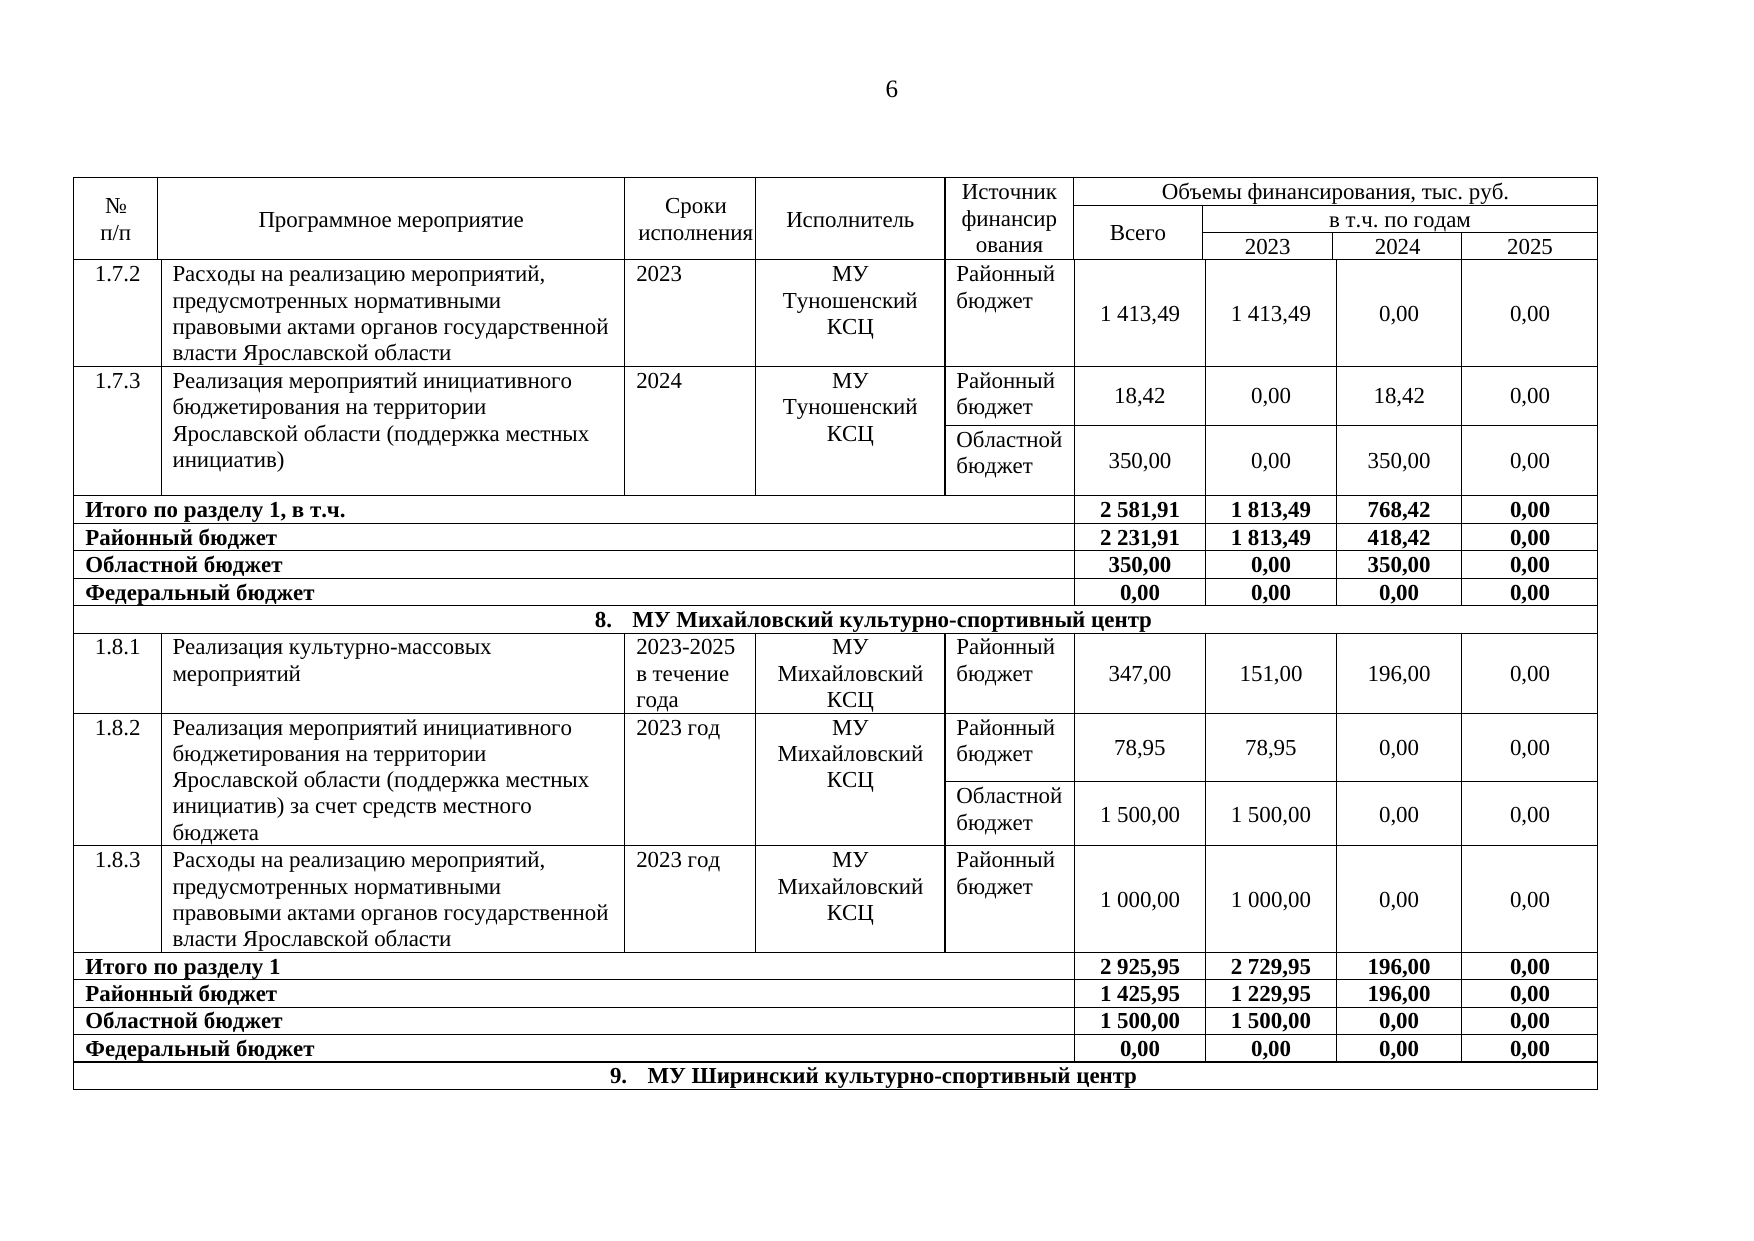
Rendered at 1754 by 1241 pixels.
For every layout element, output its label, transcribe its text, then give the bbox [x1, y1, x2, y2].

table_cell Реализация мероприятий инициативного бюджетирования на территории Ярославской области (поддержка местных инициатив) [162, 367, 624, 495]
table_cell 1 500,00 [1075, 782, 1205, 845]
table_cell МУ Михайловский КСЦ [756, 634, 944, 712]
table_cell 350,00 [1075, 551, 1205, 578]
table_header Объемы финансирования, тыс. руб. [1074, 178, 1597, 204]
table_cell МУ Ширинский культурно-спортивный центр [74, 1063, 1597, 1089]
table_cell Районный бюджет [74, 980, 1074, 1007]
table_cell 0,00 [1206, 551, 1336, 578]
table_cell 1 813,49 [1206, 524, 1336, 550]
table_header Источник финансирования [946, 178, 1073, 259]
table_cell Районный бюджет [74, 524, 1074, 550]
table_cell 2023-2025 в течение года [625, 634, 755, 712]
table_cell 0,00 [1337, 714, 1461, 781]
table_cell МУ Михайловский культурно-спортивный центр [74, 606, 1597, 632]
table_cell 0,00 [1462, 524, 1597, 550]
table_cell МУ Михайловский КСЦ [756, 846, 944, 952]
table_cell 1 229,95 [1206, 980, 1336, 1007]
table_cell 1.7.3 [74, 367, 161, 495]
table_cell Районный бюджет [946, 846, 1074, 952]
table_cell 2024 [625, 367, 755, 495]
table_cell 0,00 [1462, 714, 1597, 781]
table_header Программное мероприятие [158, 178, 624, 259]
table_cell 0,00 [1206, 367, 1336, 425]
table_cell 0,00 [1462, 846, 1597, 952]
table_cell 0,00 [1206, 579, 1336, 605]
table_cell 2 925,95 [1075, 953, 1205, 979]
table_cell 0,00 [1462, 496, 1597, 523]
table_cell 0,00 [1075, 579, 1205, 605]
table_cell Областной бюджет [946, 426, 1074, 495]
table_cell 196,00 [1337, 953, 1461, 979]
table_cell 1 413,49 [1075, 260, 1205, 366]
table_cell 78,95 [1075, 714, 1205, 781]
table_header № п/п [74, 178, 157, 259]
table_cell Реализация мероприятий инициативного бюджетирования на территории Ярославской области (поддержка местных инициатив) за счет средств местного бюджета [162, 714, 624, 845]
table_cell 0,00 [1462, 1008, 1597, 1034]
table_cell 1.8.1 [74, 634, 161, 712]
table_cell 768,42 [1337, 496, 1461, 523]
table_cell 0,00 [1075, 1035, 1205, 1061]
table_cell 2 231,91 [1075, 524, 1205, 550]
table_cell 2023 год [625, 714, 755, 845]
table_cell 0,00 [1462, 634, 1597, 712]
table_cell 0,00 [1337, 260, 1461, 366]
table_cell МУ Туношенский КСЦ [756, 260, 944, 366]
table_cell Районный бюджет [946, 714, 1074, 781]
table_cell Областной бюджет [74, 551, 1074, 578]
table_cell МУ Михайловский КСЦ [756, 714, 944, 845]
table_cell 1 500,00 [1206, 1008, 1336, 1034]
table_cell Всего [1074, 206, 1202, 259]
table_cell 1.7.2 [74, 260, 161, 366]
table_cell 0,00 [1462, 1035, 1597, 1061]
table_cell Реализация культурно-массовых мероприятий [162, 634, 624, 712]
table_cell 0,00 [1462, 980, 1597, 1007]
table_cell 0,00 [1337, 1035, 1461, 1061]
table_cell 18,42 [1075, 367, 1205, 425]
table_cell Районный бюджет [946, 634, 1074, 712]
table_cell 2025 [1462, 233, 1597, 259]
table_cell 196,00 [1337, 634, 1461, 712]
table_cell 0,00 [1337, 1008, 1461, 1034]
table_header Сроки исполнения [625, 178, 755, 259]
table_cell 2 729,95 [1206, 953, 1336, 979]
table_cell 0,00 [1337, 579, 1461, 605]
table_cell в т.ч. по годам [1203, 206, 1597, 232]
table_cell 0,00 [1462, 426, 1597, 495]
table_cell 1 000,00 [1075, 846, 1205, 952]
table_cell Расходы на реализацию мероприятий, предусмотренных нормативными правовыми актами органов государственной власти Ярославской области [162, 260, 624, 366]
table_cell Областной бюджет [74, 1008, 1074, 1034]
table_cell 78,95 [1206, 714, 1336, 781]
table_cell 350,00 [1337, 551, 1461, 578]
table_cell 1 413,49 [1206, 260, 1336, 366]
table_cell Итого по разделу 1, в т.ч. [74, 496, 1074, 523]
table_cell 0,00 [1337, 782, 1461, 845]
table_cell 0,00 [1337, 846, 1461, 952]
table_cell 2023 [1203, 233, 1332, 259]
table_cell 350,00 [1075, 426, 1205, 495]
table_cell 0,00 [1462, 260, 1597, 366]
table_cell 0,00 [1462, 367, 1597, 425]
table_cell 1 425,95 [1075, 980, 1205, 1007]
table_cell 2 581,91 [1075, 496, 1205, 523]
table_cell 0,00 [1462, 551, 1597, 578]
table_cell 1 500,00 [1075, 1008, 1205, 1034]
table_cell 0,00 [1462, 579, 1597, 605]
table_cell 418,42 [1337, 524, 1461, 550]
table_cell 0,00 [1206, 1035, 1336, 1061]
table_cell Федеральный бюджет [74, 579, 1074, 605]
table_cell Федеральный бюджет [74, 1035, 1074, 1061]
table_cell МУ Туношенский КСЦ [756, 367, 944, 495]
table_cell Расходы на реализацию мероприятий, предусмотренных нормативными правовыми актами органов государственной власти Ярославской области [162, 846, 624, 952]
table_header Исполнитель [756, 178, 944, 259]
table_cell 0,00 [1206, 426, 1336, 495]
table_cell 151,00 [1206, 634, 1336, 712]
table_cell Районный бюджет [946, 367, 1074, 425]
table_cell Итого по разделу 1 [74, 953, 1074, 979]
table_cell 1.8.3 [74, 846, 161, 952]
table_cell 1.8.2 [74, 714, 161, 845]
table_cell 1 813,49 [1206, 496, 1336, 523]
table_cell 350,00 [1337, 426, 1461, 495]
table_cell 18,42 [1337, 367, 1461, 425]
table_cell 0,00 [1462, 953, 1597, 979]
table_cell Областной бюджет [946, 782, 1074, 845]
table_cell 2024 [1333, 233, 1461, 259]
table_cell 196,00 [1337, 980, 1461, 1007]
table_cell 1 000,00 [1206, 846, 1336, 952]
table_cell 1 500,00 [1206, 782, 1336, 845]
table_cell 2023 [625, 260, 755, 366]
table_cell 347,00 [1075, 634, 1205, 712]
table_cell 2023 год [625, 846, 755, 952]
table_cell Районный бюджет [946, 260, 1074, 366]
table_cell 0,00 [1462, 782, 1597, 845]
